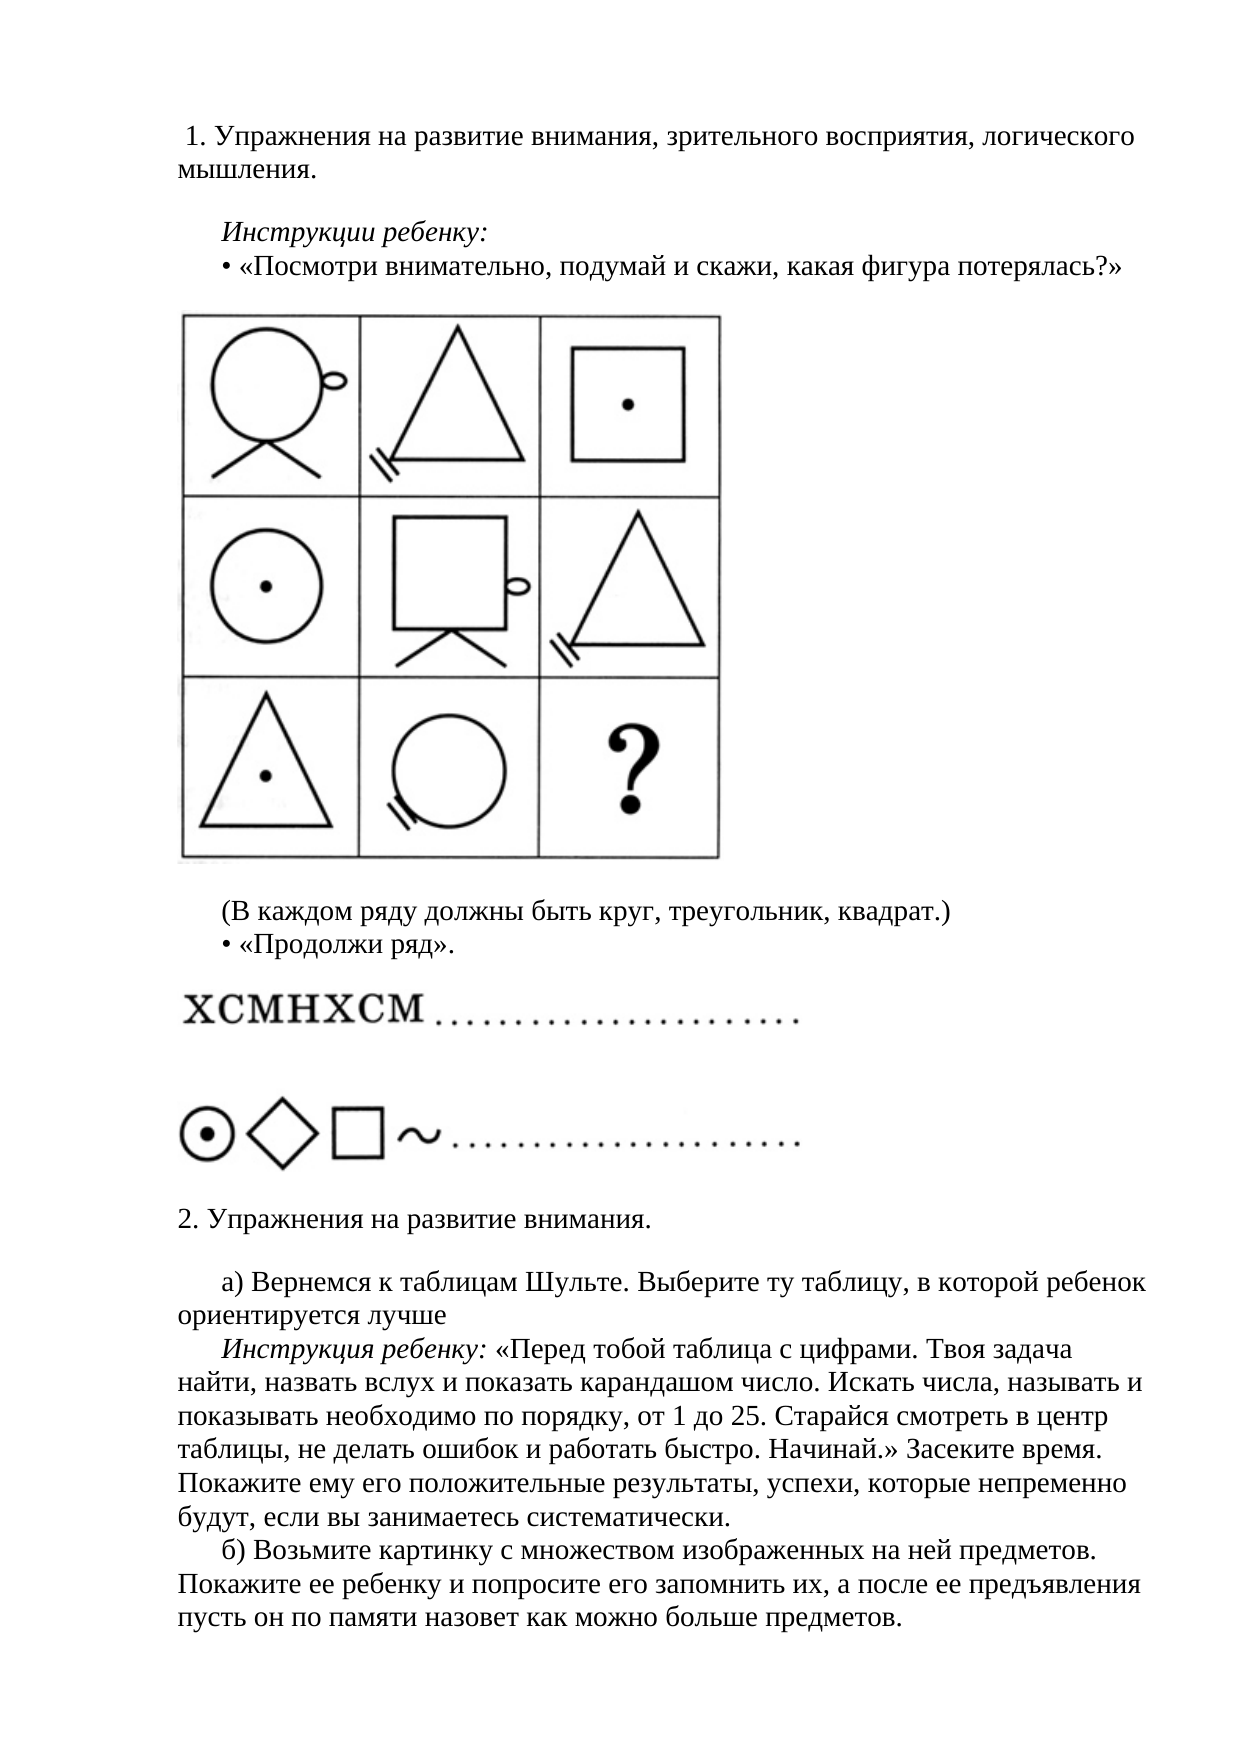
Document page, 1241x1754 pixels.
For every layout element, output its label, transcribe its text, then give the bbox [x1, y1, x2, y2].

picture [177, 989, 803, 1172]
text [177, 1264, 1152, 1633]
text (В каждом ряду должны быть круг, треугольник, квадрат.) • «Продолжи ряд». [177, 893, 1152, 960]
picture [177, 310, 724, 864]
text Инструкции ребенку: • «Посмотри внимательно, подумай и скажи, какая фигура потерялась?» [177, 214, 1152, 281]
text 1. Упражнения на развитие внимания, зрительного восприятия, логического мышления. [177, 118, 1152, 185]
text 2. Упражнения на развитие внимания. [177, 1201, 1152, 1235]
